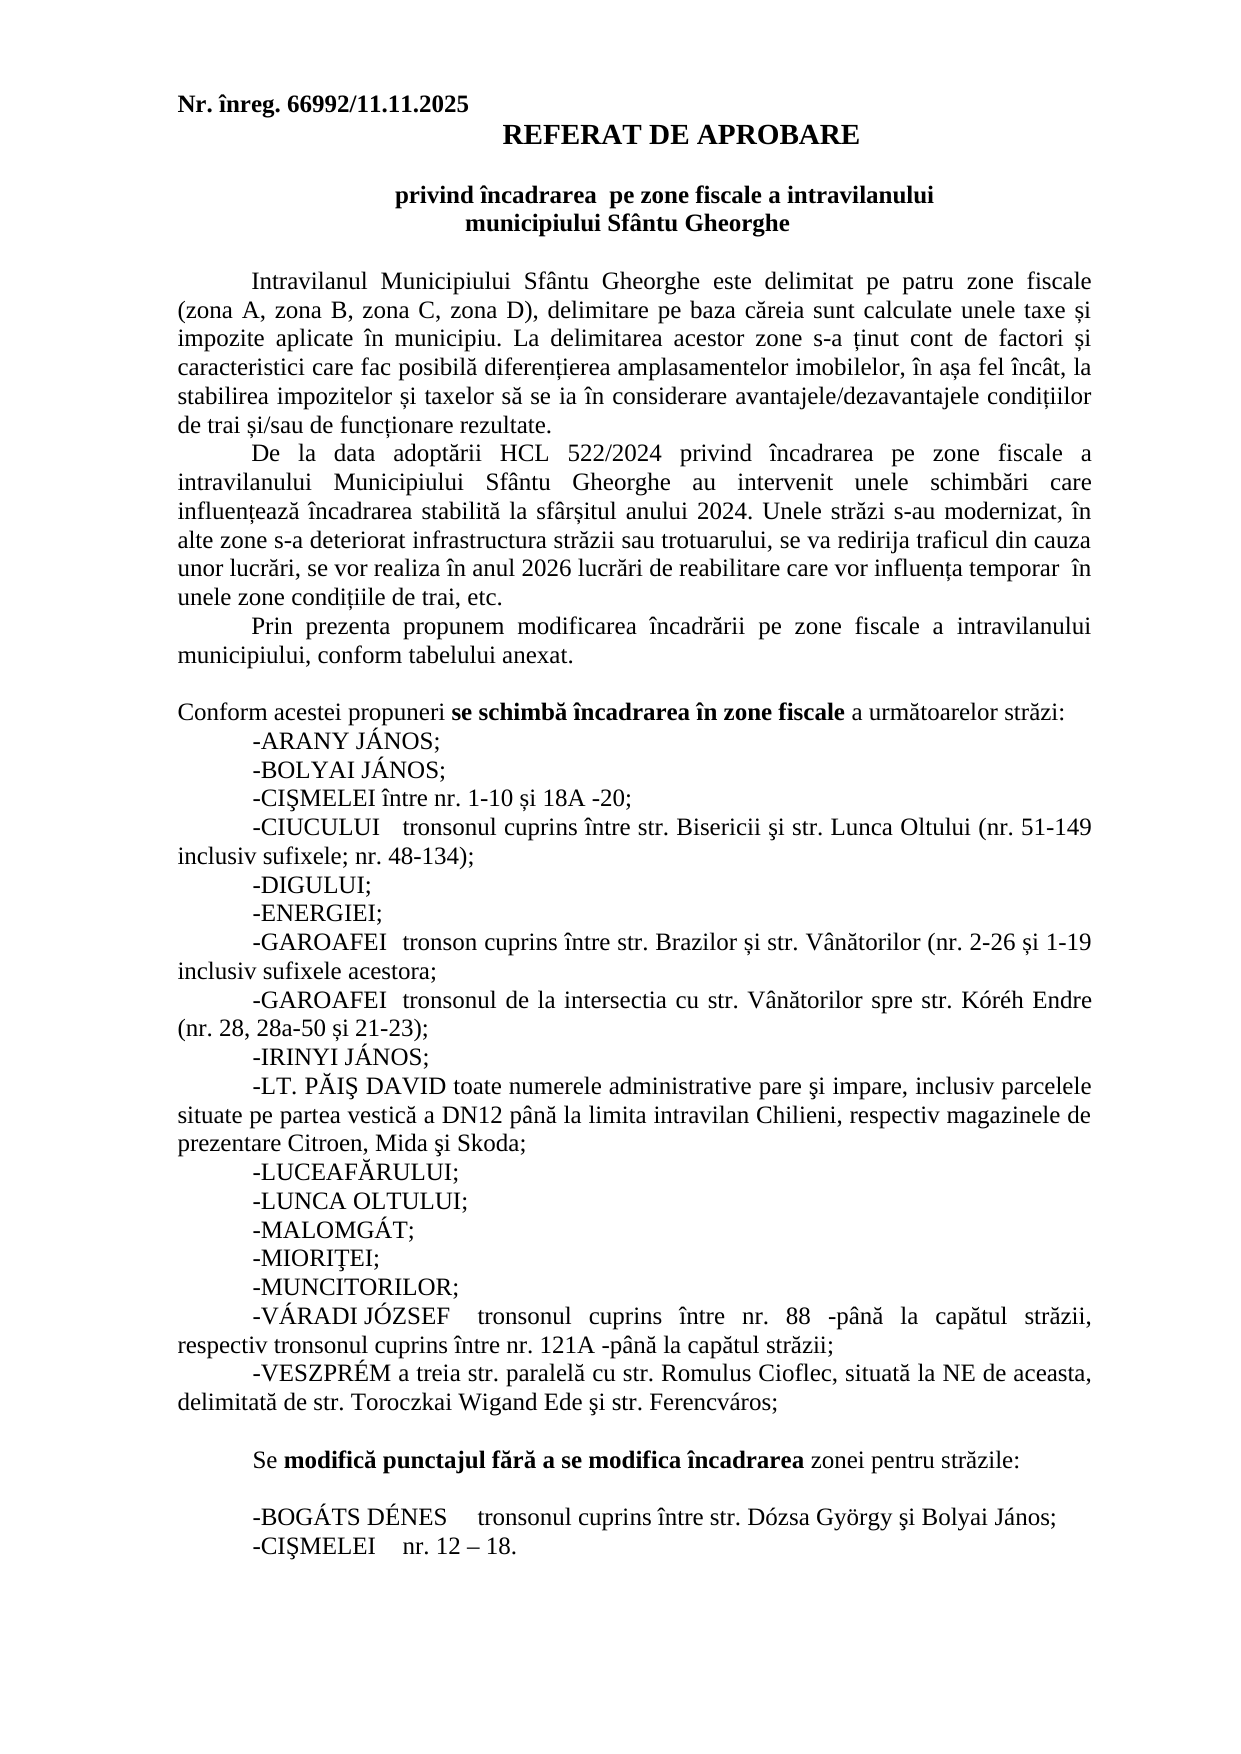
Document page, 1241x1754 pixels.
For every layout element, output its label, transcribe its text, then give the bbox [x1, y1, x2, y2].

text -GAROAFEI tronson cuprins între str. Brazilor și str. Vânătorilor (nr. 2-26 și 1-19 inclusiv sufixele acestora; [177, 927, 1092, 985]
text -VÁRADI JÓZSEF tronsonul cuprins între nr. 88 -până la capătul străzii, respectiv tronsonul cuprins între nr. 121A -până la capătul străzii; [177, 1301, 1092, 1358]
text -MALOMGÁT; [177, 1215, 1092, 1243]
text -CIŞMELEI nr. 12 – 18. [177, 1531, 1092, 1560]
text -BOGÁTS DÉNES tronsonul cuprins între str. Dózsa György şi Bolyai János; [177, 1502, 1092, 1531]
text De la data adoptării HCL 522/2024 privind încadrarea pe zone fiscale a intravilanului Municipiului Sfântu Gheorghe au intervenit unele schimbări care influențează încadrarea stabilită la sfârșitul anului 2024. Unele străzi s-au modernizat, în alte zone s-a deteriorat infrastructura străzii sau trotuarului, se va redirija traficul din cauza unor lucrări, se vor realiza în anul 2026 lucrări de reabilitare care vor influența temporar în unele zone condițiile de trai, etc. [177, 438, 1092, 611]
text -LT. PĂIŞ DAVID toate numerele administrative pare şi impare, inclusiv parcelele situate pe partea vestică a DN12 până la limita intravilan Chilieni, respectiv magazinele de prezentare Citroen, Mida şi Skoda; [177, 1071, 1092, 1157]
text -ENERGIEI; [177, 898, 1092, 927]
text REFERAT DE APROBARE [251, 117, 1038, 151]
text -VESZPRÉM a treia str. paralelă cu str. Romulus Cioflec, situată la NE de aceasta, delimitată de str. Toroczkai Wigand Ede şi str. Ferencváros; [177, 1358, 1092, 1416]
text -LUCEAFĂRULUI; [177, 1157, 1092, 1186]
text -LUNCA OLTULUI; [177, 1186, 1092, 1215]
text Conform acestei propuneri se schimbă încadrarea în zone fiscale a următoarelor străzi: [177, 697, 1092, 726]
text -DIGULUI; [177, 870, 1092, 898]
text -BOLYAI JÁNOS; [177, 755, 1092, 783]
text Se modifică punctajul fără a se modifica încadrarea zonei pentru străzile: [177, 1445, 1092, 1473]
text -ARANY JÁNOS; [177, 726, 1092, 755]
text -MUNCITORILOR; [177, 1272, 1092, 1301]
text -MIORIŢEI; [177, 1243, 1092, 1272]
text Intravilanul Municipiului Sfântu Gheorghe este delimitat pe patru zone fiscale (zona A, zona B, zona C, zona D), delimitare pe baza căreia sunt calculate unele taxe și impozite aplicate în municipiu. La delimitarea acestor zone s-a ținut cont de factori și caracteristici care fac posibilă diferențierea amplasamentelor imobilelor, în așa fel încât, la stabilirea impozitelor și taxelor să se ia în considerare avantajele/dezavantajele condițiilor de trai și/sau de funcționare rezultate. [177, 266, 1092, 438]
text -CIUCULUI tronsonul cuprins între str. Bisericii şi str. Lunca Oltului (nr. 51-149 inclusiv sufixele; nr. 48-134); [177, 812, 1092, 870]
text -CIŞMELEI între nr. 1-10 și 18A -20; [177, 783, 1092, 812]
text -IRINYI JÁNOS; [177, 1042, 1092, 1071]
text privind încadrarea pe zone fiscale a intravilanului municipiului Sfântu Gheorghe [251, 180, 1004, 237]
text Prin prezenta propunem modificarea încadrării pe zone fiscale a intravilanului municipiului, conform tabelului anexat. [177, 611, 1092, 668]
text -GAROAFEI tronsonul de la intersectia cu str. Vânătorilor spre str. Kóréh Endre (nr. 28, 28a-50 și 21-23); [177, 985, 1092, 1042]
subtitle Nr. înreg. 66992/11.11.2025 [177, 89, 1053, 117]
